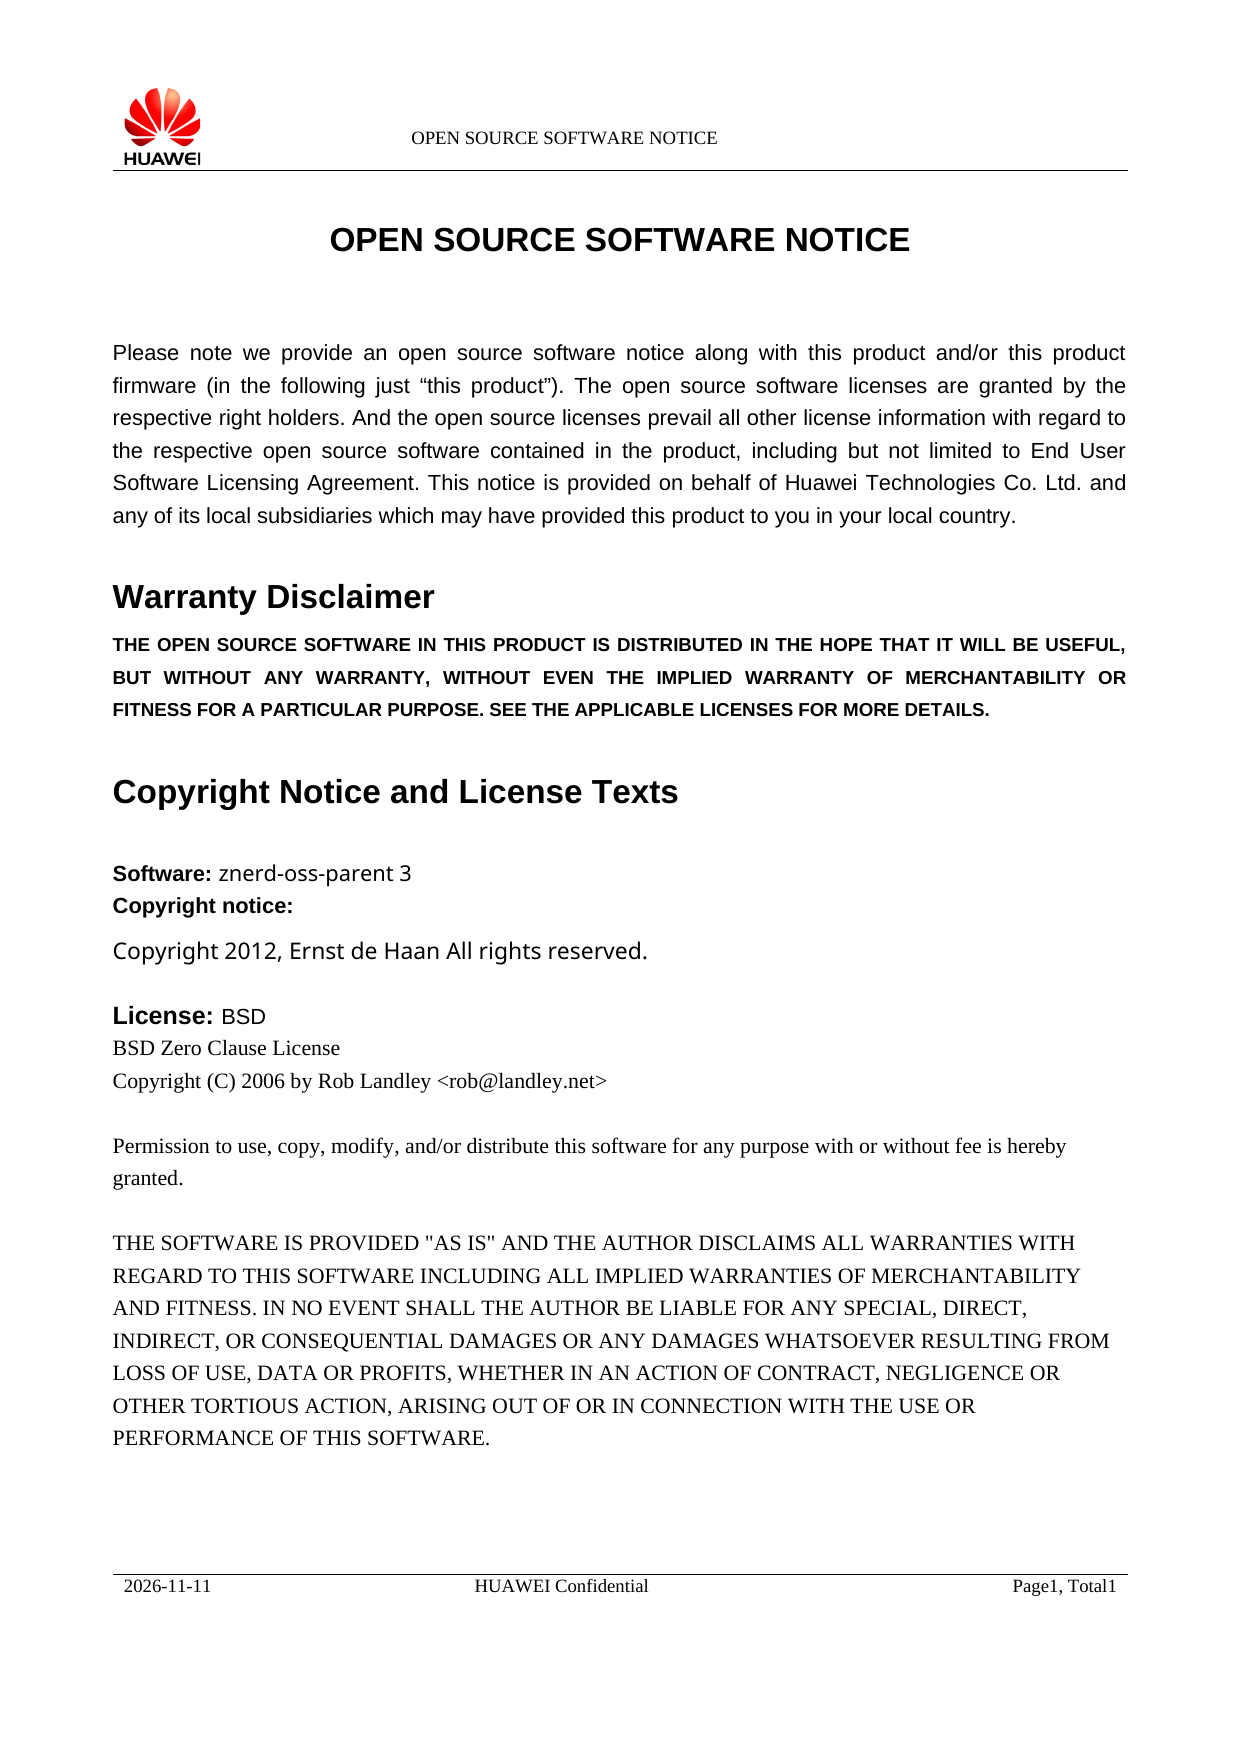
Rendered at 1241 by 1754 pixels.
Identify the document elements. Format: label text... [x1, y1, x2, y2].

text Copyright notice: [112, 889, 1128, 921]
text Please note we provide an open source software notice along with this product and/or this product firmware (in the following just “this product”). The open source software licenses are granted by the respective right holders. And the open source licenses prevail all other license information with regard to the respective open source software contained in the product, including but not limited to End User Software Licensing Agreement. This notice is provided on behalf of Huawei Technologies Co. Ltd. and any of its local subsidiaries which may have provided this product to you in your local country. [112, 336, 1128, 531]
text Copyright 2012, Ernst de Haan All rights reserved. [112, 934, 1128, 999]
title Software: znerd-oss-parent 3 [112, 856, 1128, 889]
text The open source software in this product is distributed in the hope that it will be useful, but WITHOUT ANY WARRANTY, without even the implied warranty of MERCHANTABILITY or FITNESS FOR A PARTICULAR PURPOSE. See the applicable licenses for more details. [112, 629, 1128, 726]
text Copyright Notice and License Texts [112, 759, 1128, 824]
text BSD Zero Clause License Copyright (C) 2006 by Rob Landley <rob@landley.net> Permission to use, copy, modify, and/or distribute this software for any purpose with or without fee is hereby granted. THE SOFTWARE IS PROVIDED "AS IS" AND THE AUTHOR DISCLAIMS ALL WARRANTIES WITH REGARD TO THIS SOFTWARE INCLUDING ALL IMPLIED WARRANTIES OF MERCHANTABILITY AND FITNESS. IN NO EVENT SHALL THE AUTHOR BE LIABLE FOR ANY SPECIAL, DIRECT, INDIRECT, OR CONSEQUENTIAL DAMAGES OR ANY DAMAGES WHATSOEVER RESULTING FROM LOSS OF USE, DATA OR PROFITS, WHETHER IN AN ACTION OF CONTRACT, NEGLIGENCE OR OTHER TORTIOUS ACTION, ARISING OUT OF OR IN CONNECTION WITH THE USE OR PERFORMANCE OF THIS SOFTWARE. [112, 1031, 1128, 1486]
text License: BSD [112, 999, 1128, 1031]
text Warranty Disclaimer [112, 564, 1128, 629]
picture [124, 88, 201, 165]
text OPEN SOURCE SOFTWARE NOTICE [112, 206, 1128, 271]
